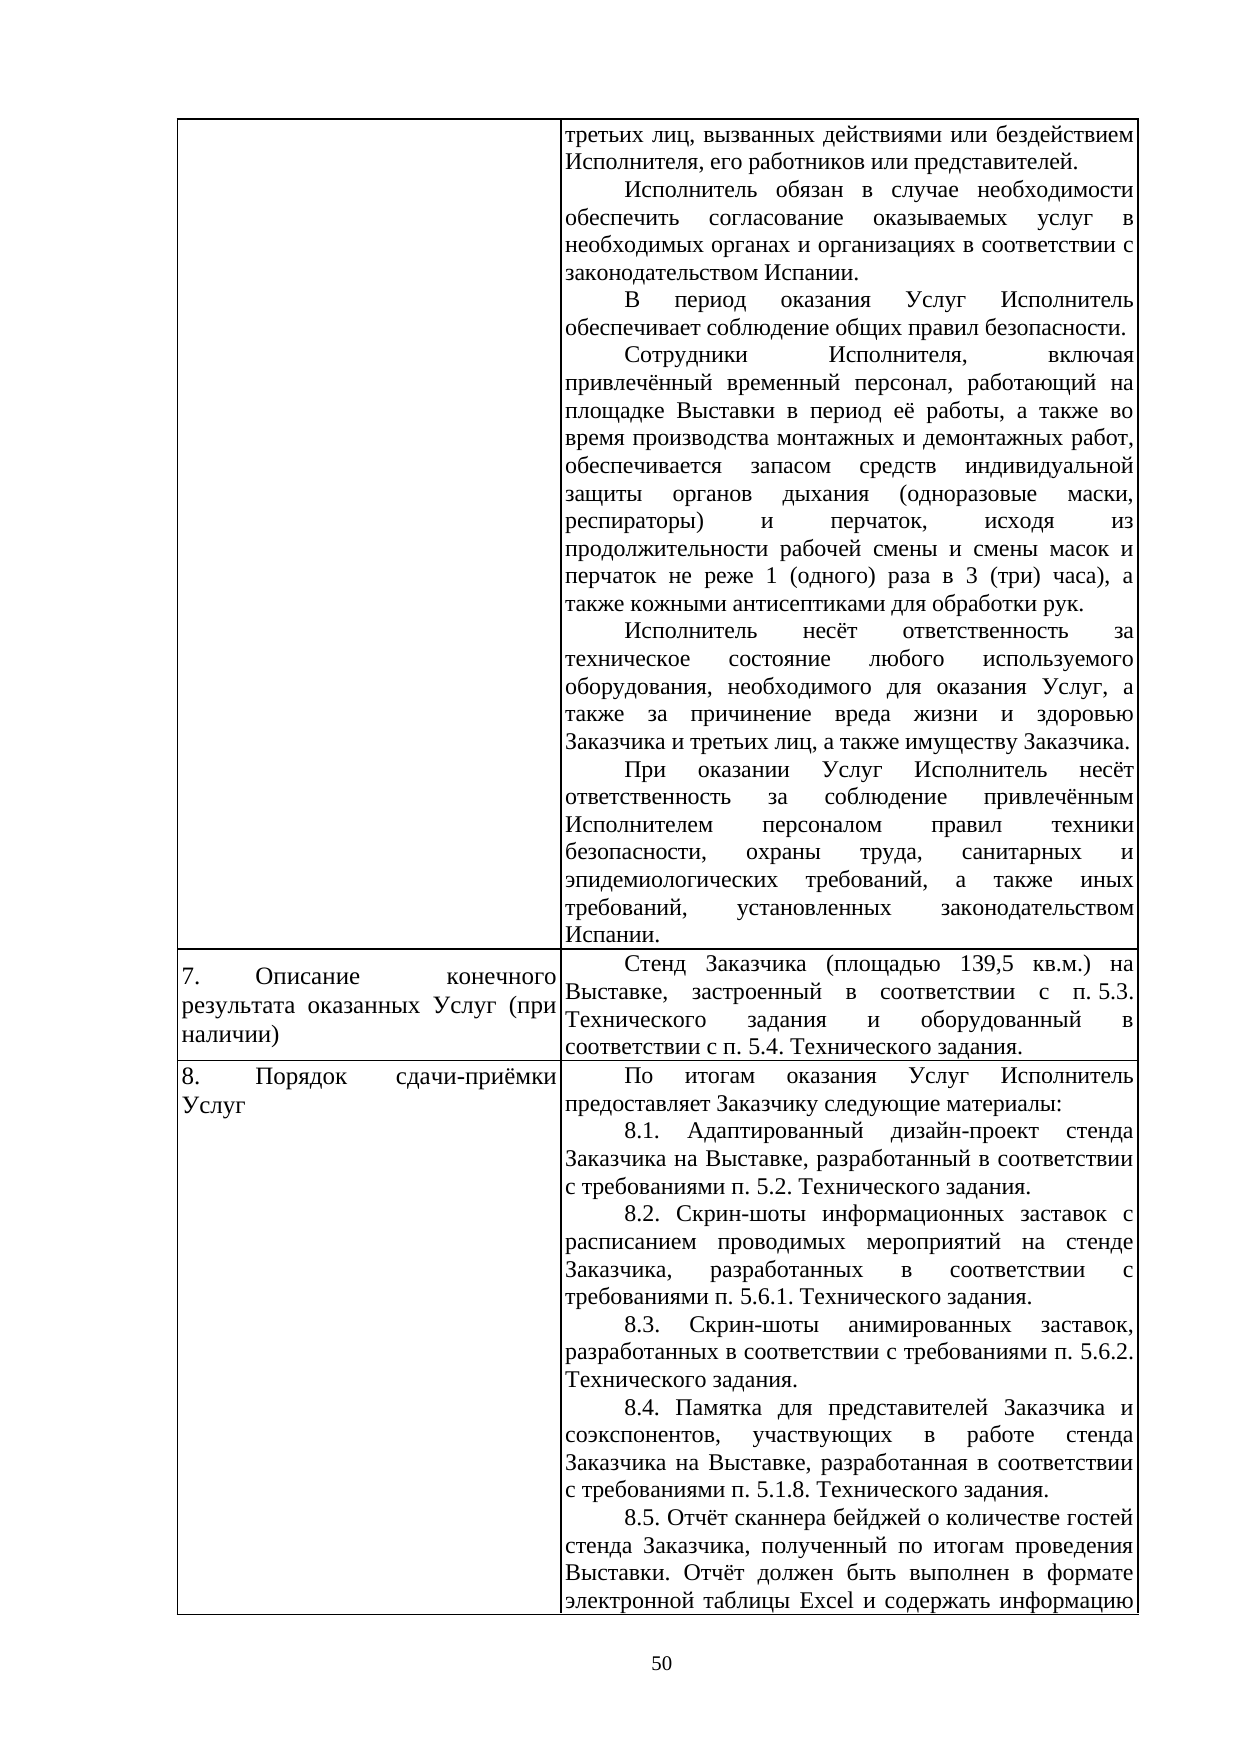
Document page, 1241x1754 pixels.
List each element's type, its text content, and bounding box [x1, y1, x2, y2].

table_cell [178, 1061, 560, 1613]
table_cell Стенд Заказчика (площадью 139,5 кв.м.) на Выставке, застроенный в соответствии с п. 5.3. Технического задания и оборудованный в соответствии с п. 5.4. Технического задания. [562, 950, 1137, 1060]
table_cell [178, 120, 560, 948]
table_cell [562, 1061, 1137, 1613]
table_cell Описание конечного результата оказанных Услуг (при наличии) [178, 950, 560, 1060]
